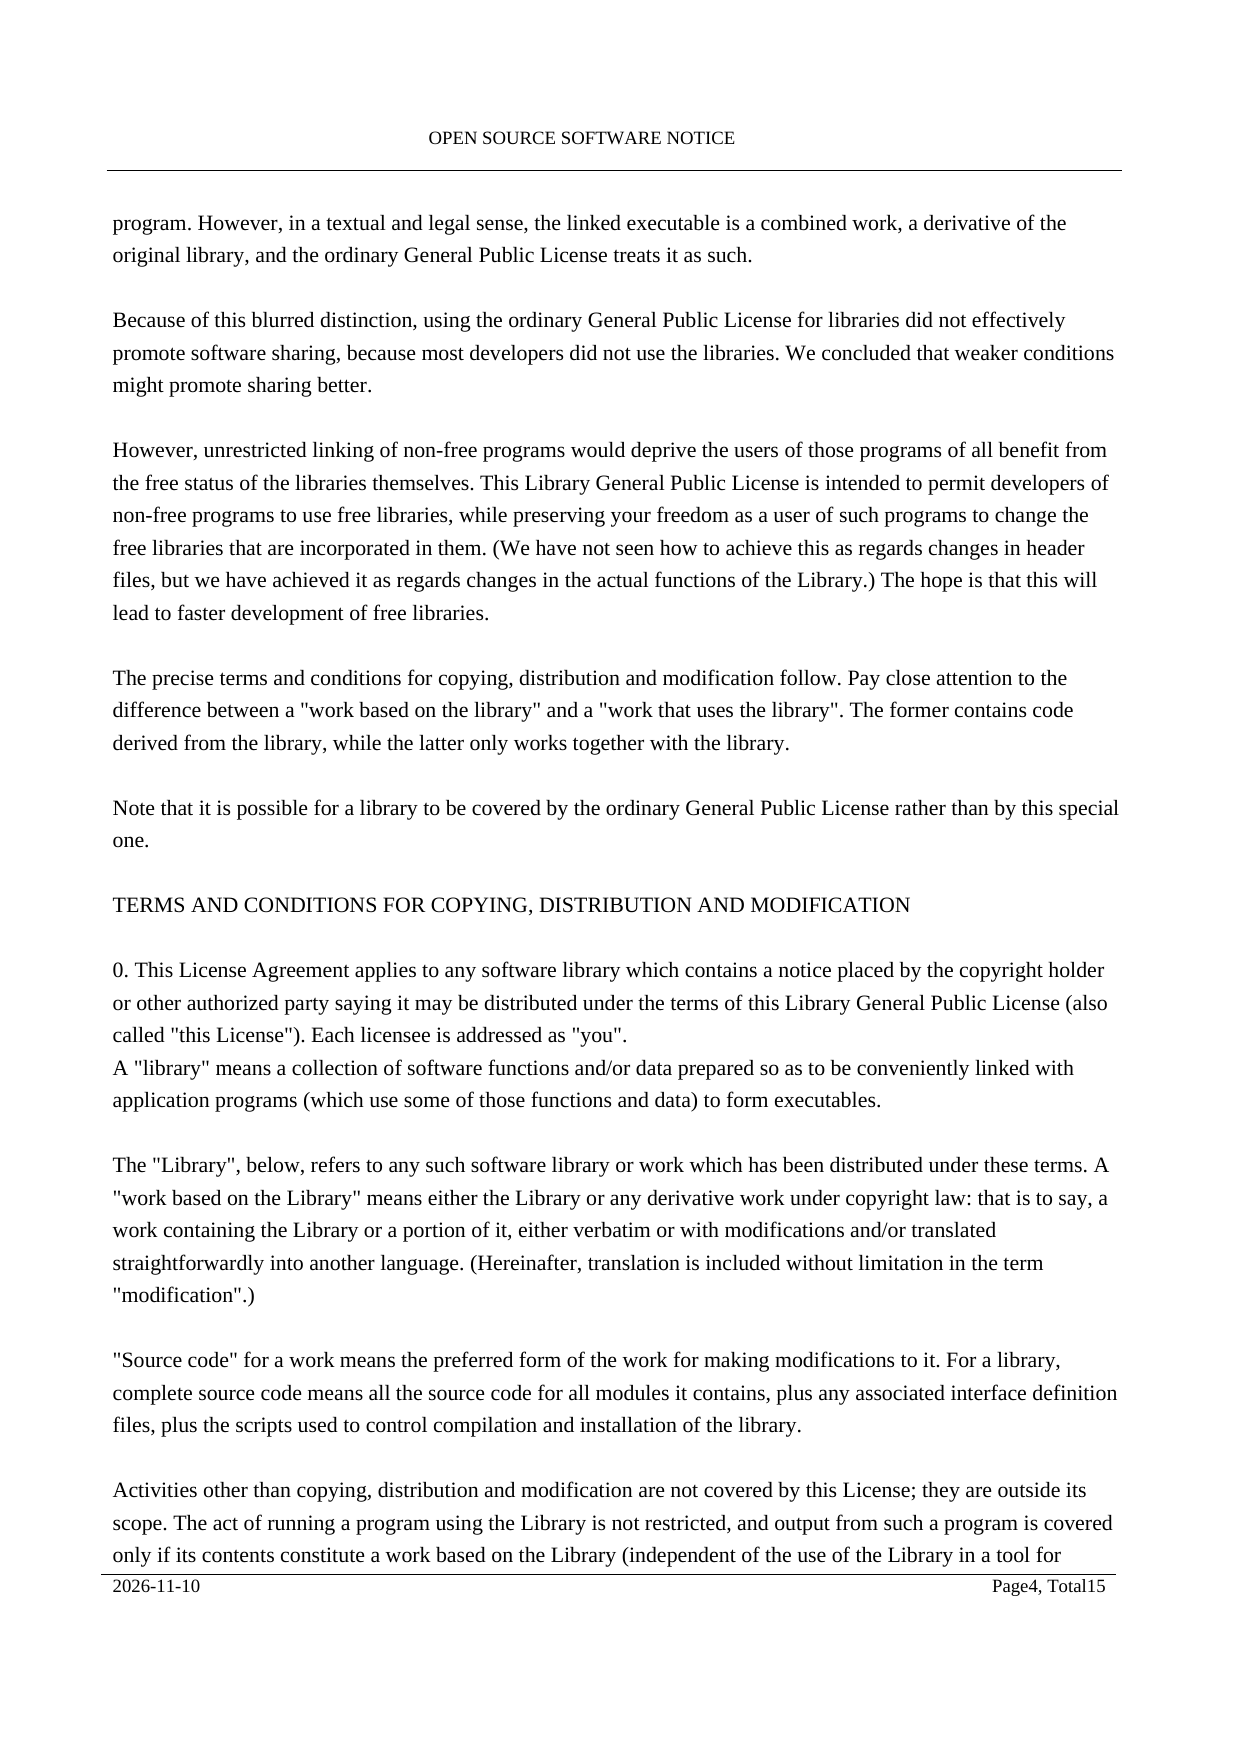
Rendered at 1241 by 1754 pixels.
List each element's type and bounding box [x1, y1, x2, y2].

text [112, 206, 1128, 1571]
